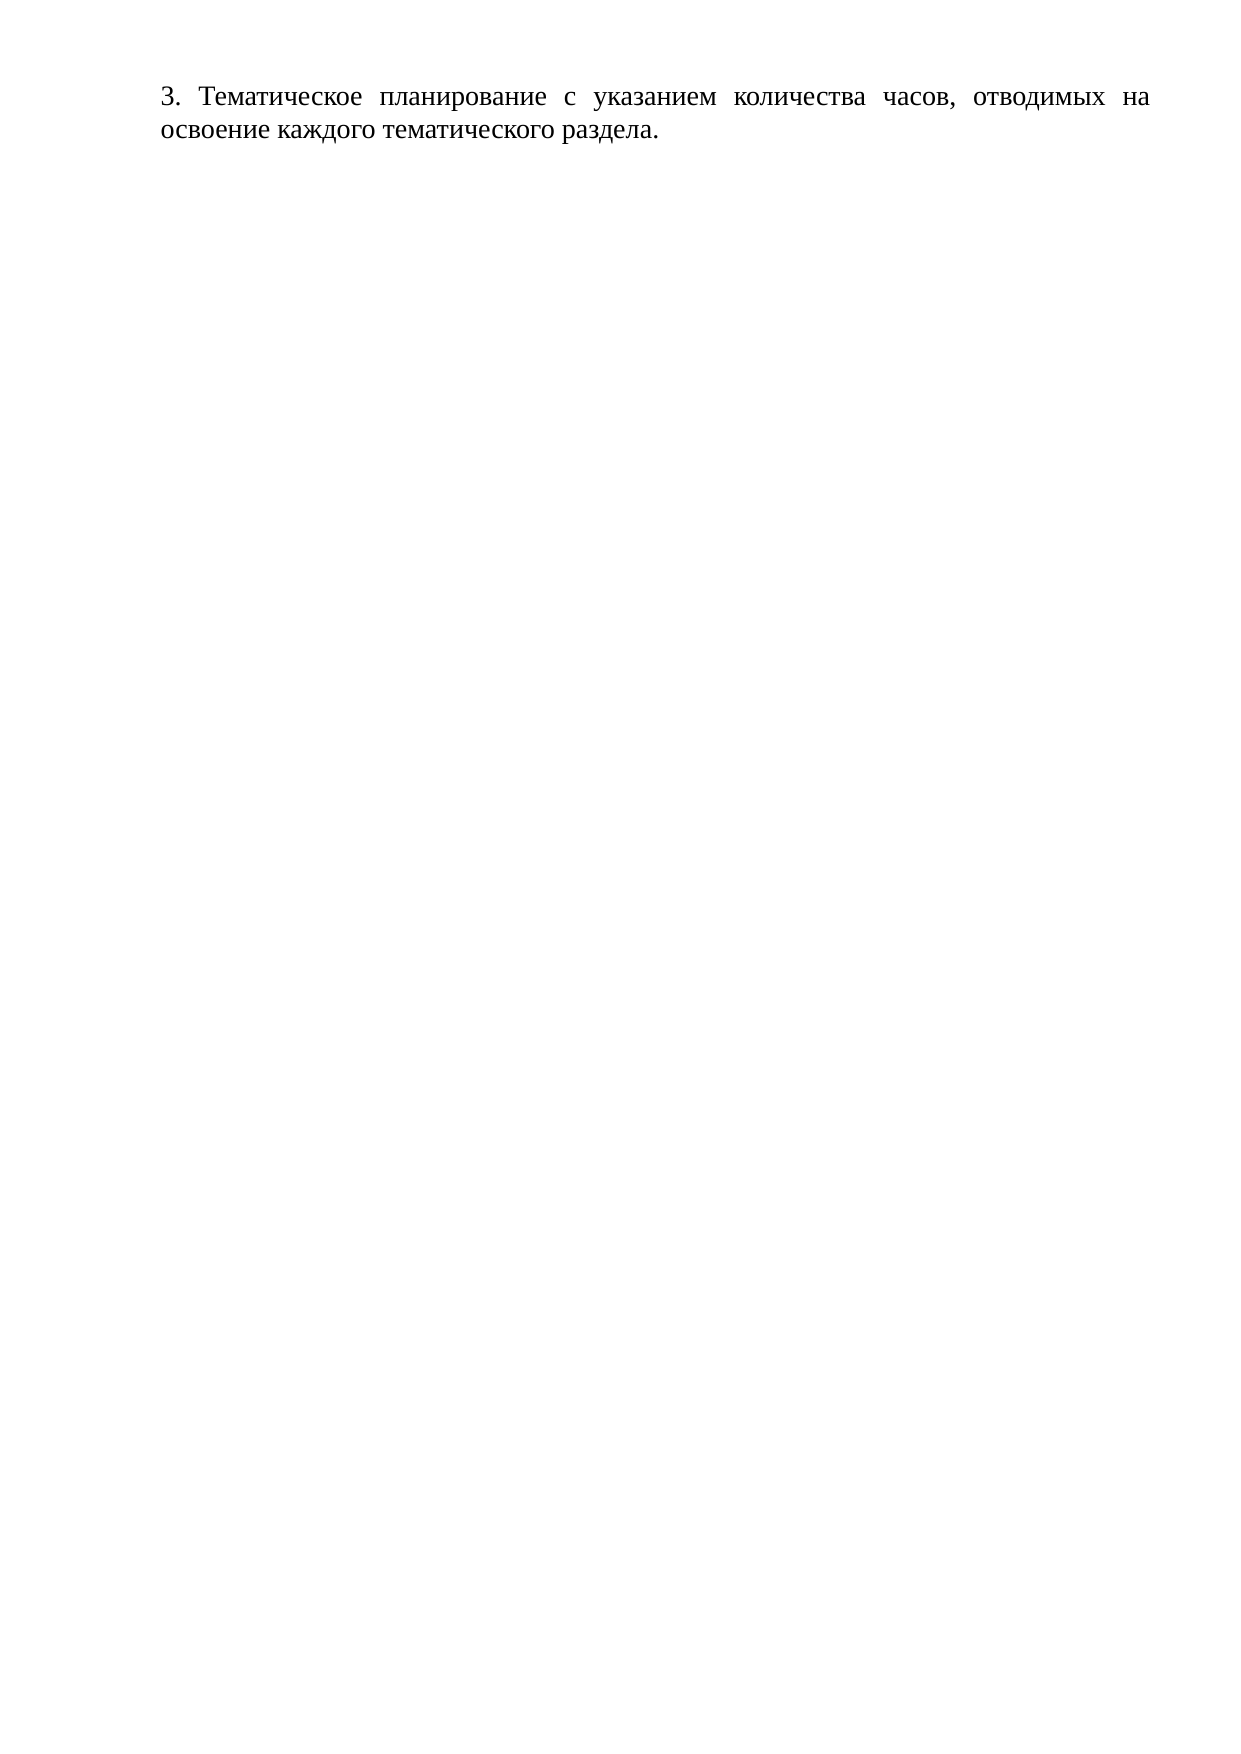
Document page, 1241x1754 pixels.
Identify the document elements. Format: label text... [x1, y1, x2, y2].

text 3. Тематическое планирование с указанием количества часов, отводимых на освоение каждого тематического раздела. [160, 79, 1152, 144]
